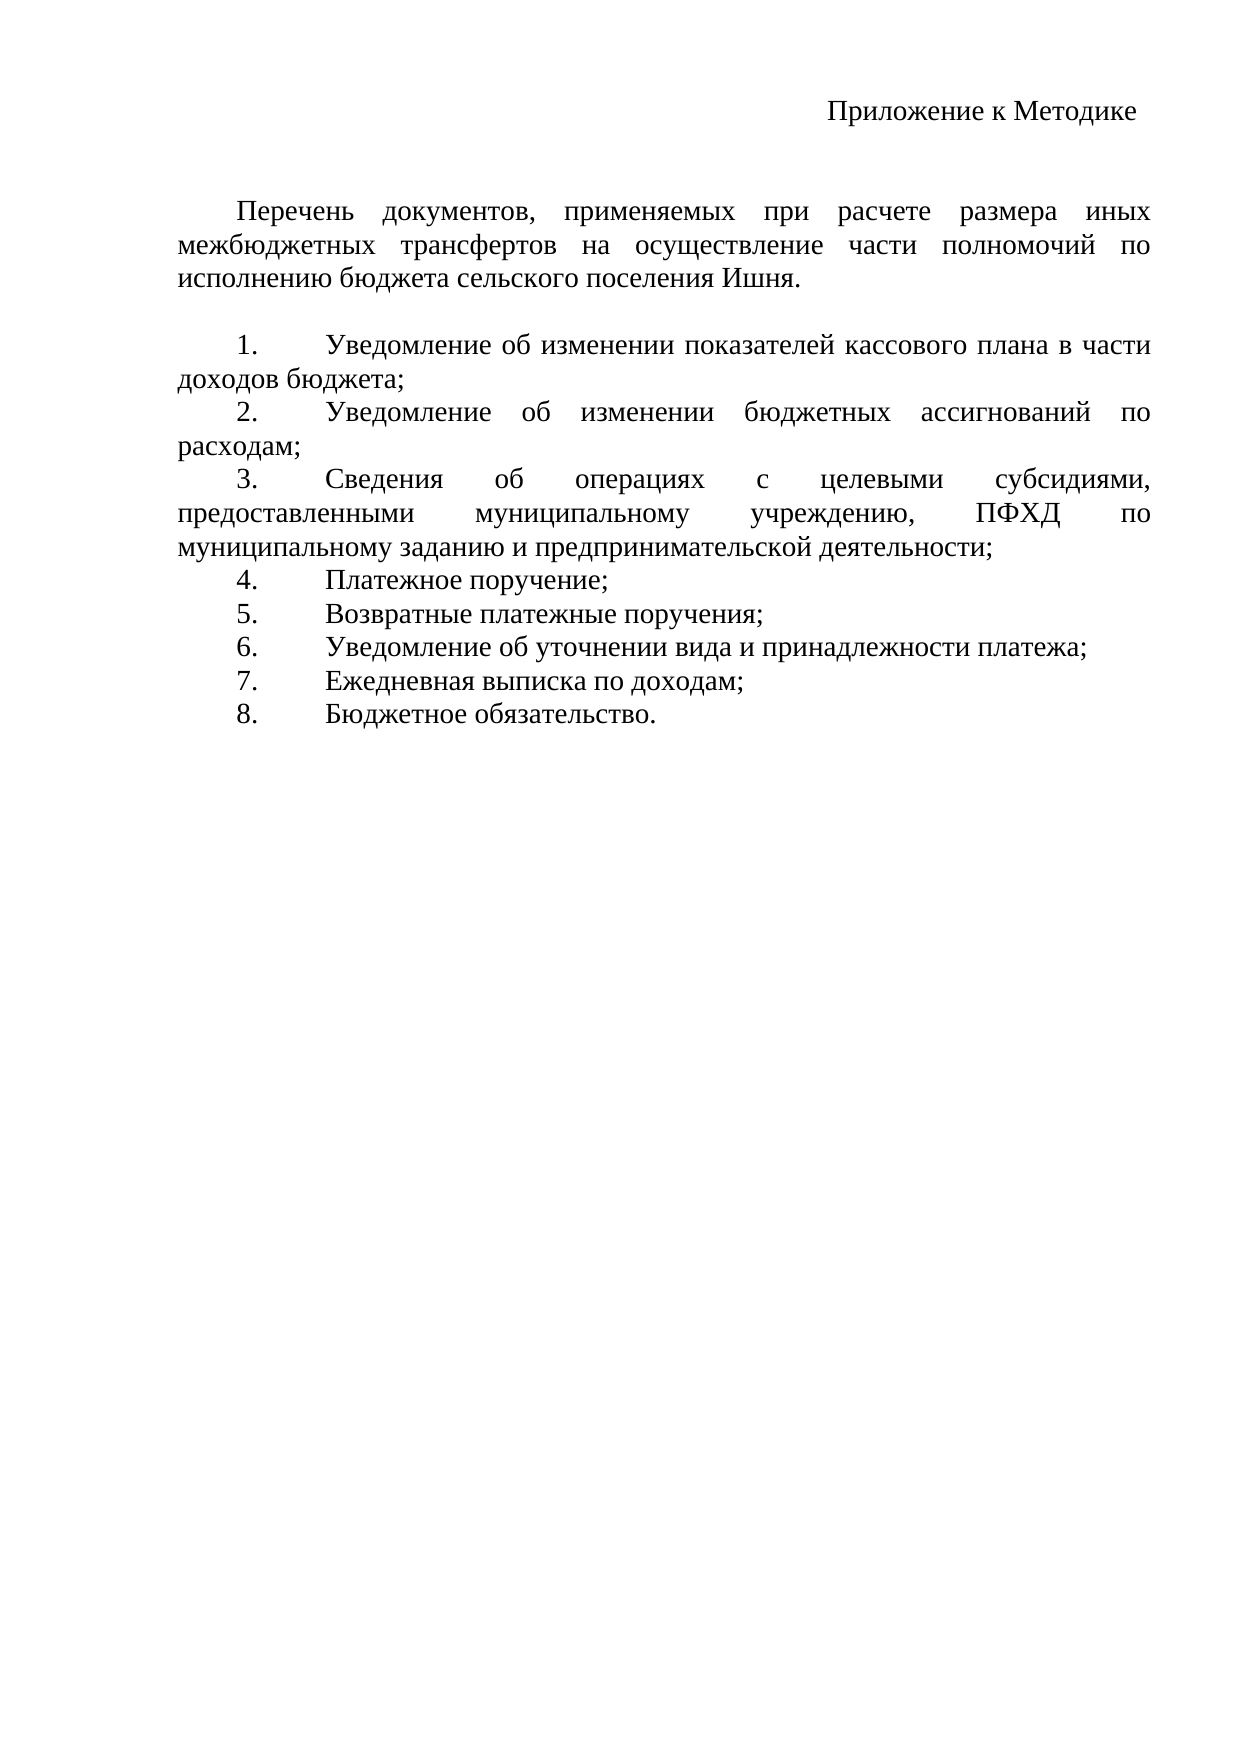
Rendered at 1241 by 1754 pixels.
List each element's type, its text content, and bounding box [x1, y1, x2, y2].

list Возвратные платежные поручения; [177, 596, 1152, 629]
list Ежедневная выписка по доходам; [177, 663, 1152, 696]
list Уведомление об уточнении вида и принадлежности платежа; [177, 629, 1152, 663]
list Уведомление об изменении бюджетных ассигнований по расходам; [177, 394, 1152, 462]
list Бюджетное обязательство. [177, 696, 1152, 730]
list Сведения об операциях с целевыми субсидиями, предоставленными муниципальному учреждению, ПФХД по муниципальному заданию и предпринимательской деятельности; [177, 462, 1152, 562]
list Уведомление об изменении показателей кассового плана в части доходов бюджета; [177, 327, 1152, 394]
list Платежное поручение; [177, 562, 1152, 596]
text Приложение к Методике [768, 93, 1152, 126]
text Перечень документов, применяемых при расчете размера иных межбюджетных трансфертов на осуществление части полномочий по исполнению бюджета сельского поселения Ишня. [177, 193, 1152, 294]
